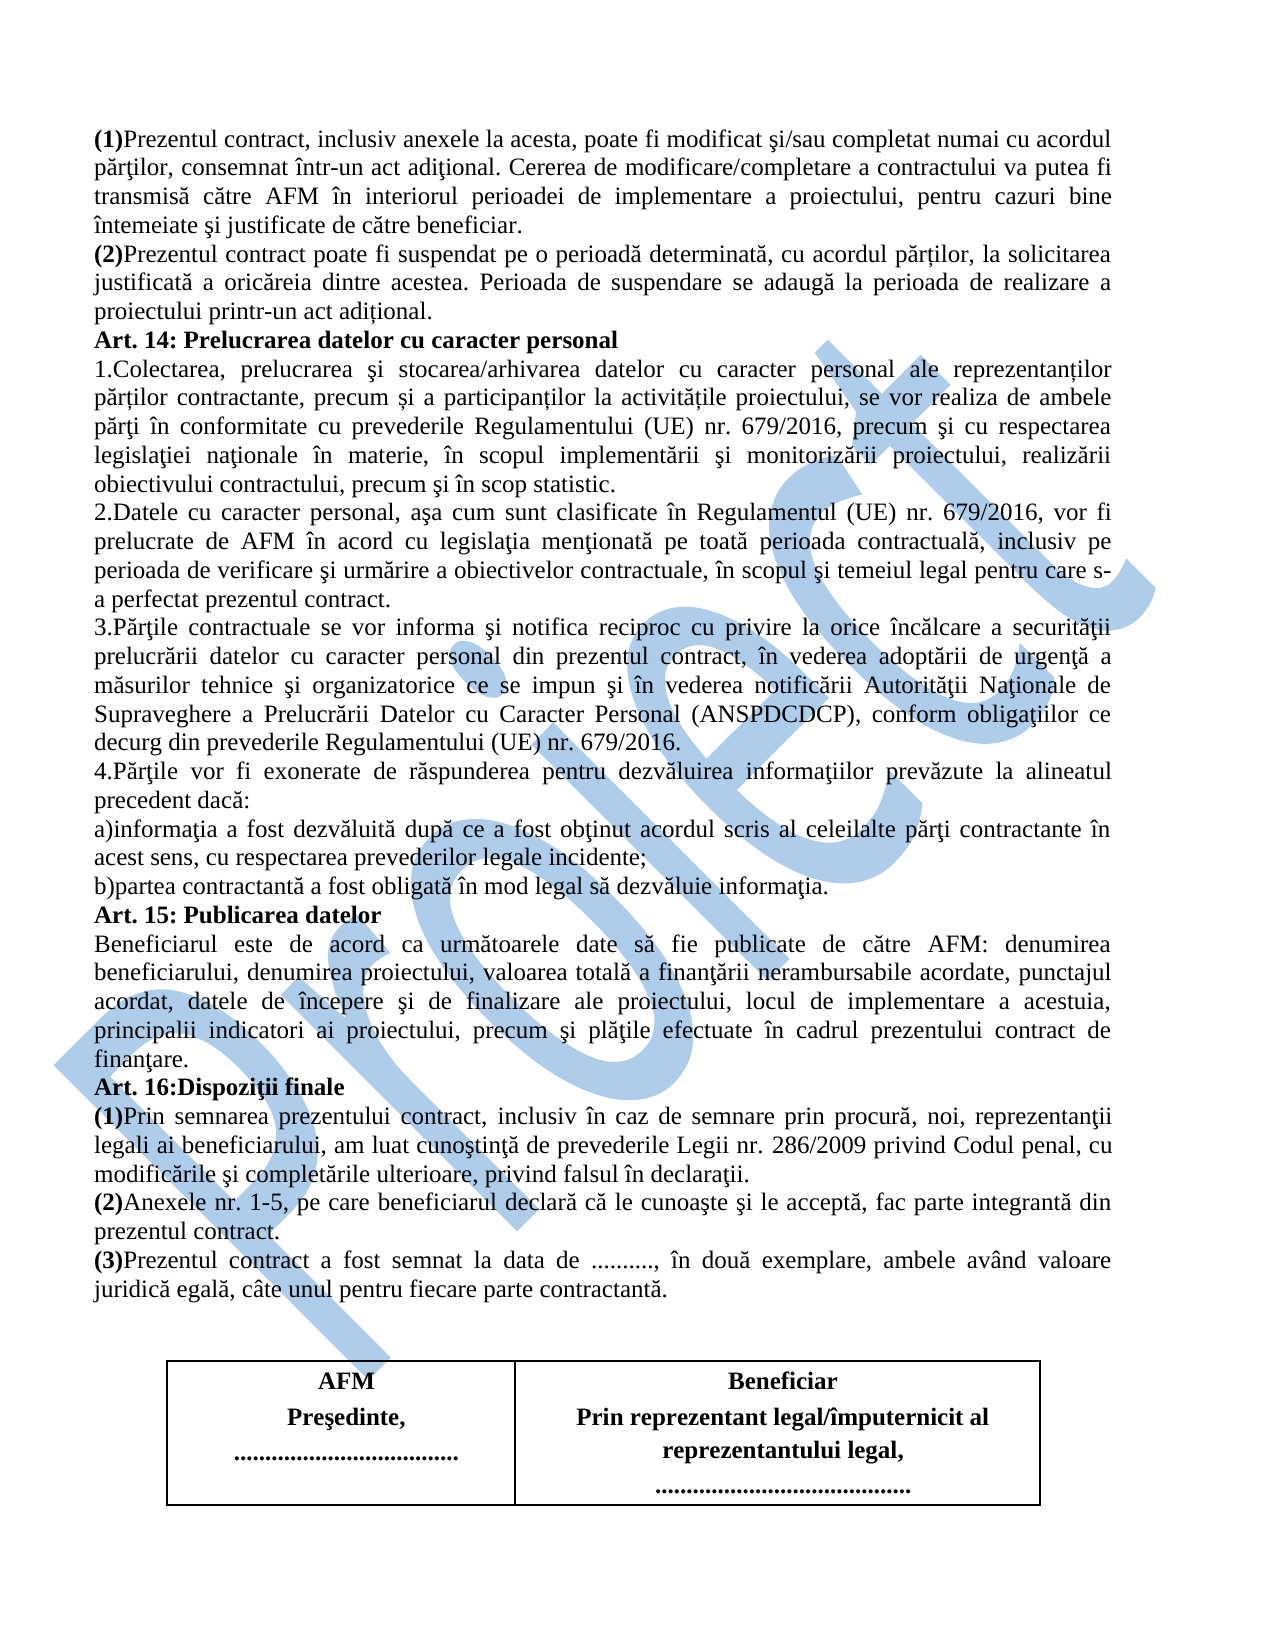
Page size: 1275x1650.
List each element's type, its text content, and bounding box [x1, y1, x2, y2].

text (2)Prezentul contract poate fi suspendat pe o perioadă determinată, cu acordul părților, la solicitarea justificată a oricăreia dintre acestea. Perioada de suspendare se adaugă la perioada de realizare a proiectului printr-un act adițional. [94, 239, 1113, 325]
table_header Beneficiar Prin reprezentant legal/împuternicit al reprezentantului legal, ......................................... [516, 1362, 1039, 1504]
text (1)Prin semnarea prezentului contract, inclusiv în caz de semnare prin procură, noi, reprezentanţii legali ai beneficiarului, am luat cunoştinţă de prevederile Legii nr. 286/2009 privind Codul penal, cu modificările şi completările ulterioare, privind falsul în declaraţii. [94, 1101, 1113, 1187]
table_header AFM Preşedinte, .................................... [168, 1362, 514, 1504]
text a)informaţia a fost dezvăluită după ce a fost obţinut acordul scris al celeilalte părţi contractante în acest sens, cu respectarea prevederilor legale incidente; [94, 814, 1113, 871]
text Beneficiarul este de acord ca următoarele date să fie publicate de către AFM: denumirea beneficiarului, denumirea proiectului, valoarea totală a finanţării nerambursabile acordate, punctajul acordat, datele de începere şi de finalizare ale proiectului, locul de implementare a acestuia, principalii indicatori ai proiectului, precum şi plăţile efectuate în cadrul prezentului contract de finanţare. [94, 929, 1113, 1072]
text (2)Anexele nr. 1-5, pe care beneficiarul declară că le cunoaşte şi le acceptă, fac parte integrantă din prezentul contract. [94, 1187, 1113, 1245]
text b)partea contractantă a fost obligată în mod legal să dezvăluie informaţia. [94, 871, 1113, 900]
text 4.Părţile vor fi exonerate de răspunderea pentru dezvăluirea informaţiilor prevăzute la alineatul precedent dacă: [94, 756, 1113, 814]
text Art. 14: Prelucrarea datelor cu caracter personal [94, 325, 1113, 354]
text Art. 15: Publicarea datelor [94, 900, 1113, 929]
text 2.Datele cu caracter personal, aşa cum sunt clasificate în Regulamentul (UE) nr. 679/2016, vor fi prelucrate de AFM în acord cu legislaţia menţionată pe toată perioada contractuală, inclusiv pe perioada de verificare şi urmărire a obiectivelor contractuale, în scopul şi temeiul legal pentru care s-a perfectat prezentul contract. [94, 497, 1113, 612]
text 1.Colectarea, prelucrarea şi stocarea/arhivarea datelor cu caracter personal ale reprezentanților părților contractante, precum și a participanților la activitățile proiectului, se vor realiza de ambele părţi în conformitate cu prevederile Regulamentului (UE) nr. 679/2016, precum şi cu respectarea legislaţiei naţionale în materie, în scopul implementării şi monitorizării proiectului, realizării obiectivului contractului, precum şi în scop statistic. [94, 354, 1113, 497]
text Art. 16:Dispoziţii finale [94, 1072, 1113, 1101]
text (3)Prezentul contract a fost semnat la data de .........., în două exemplare, ambele având valoare juridică egală, câte unul pentru fiecare parte contractantă. [94, 1245, 1113, 1302]
text (1)Prezentul contract, inclusiv anexele la acesta, poate fi modificat şi/sau completat numai cu acordul părţilor, consemnat într-un act adiţional. Cererea de modificare/completare a contractului va putea fi transmisă către AFM în interiorul perioadei de implementare a proiectului, pentru cazuri bine întemeiate şi justificate de către beneficiar. [94, 124, 1113, 239]
text 3.Părţile contractuale se vor informa şi notifica reciproc cu privire la orice încălcare a securităţii prelucrării datelor cu caracter personal din prezentul contract, în vederea adoptării de urgenţă a măsurilor tehnice şi organizatorice ce se impun şi în vederea notificării Autorităţii Naţionale de Supraveghere a Prelucrării Datelor cu Caracter Personal (ANSPDCDCP), conform obligaţiilor ce decurg din prevederile Regulamentului (UE) nr. 679/2016. [94, 612, 1113, 756]
